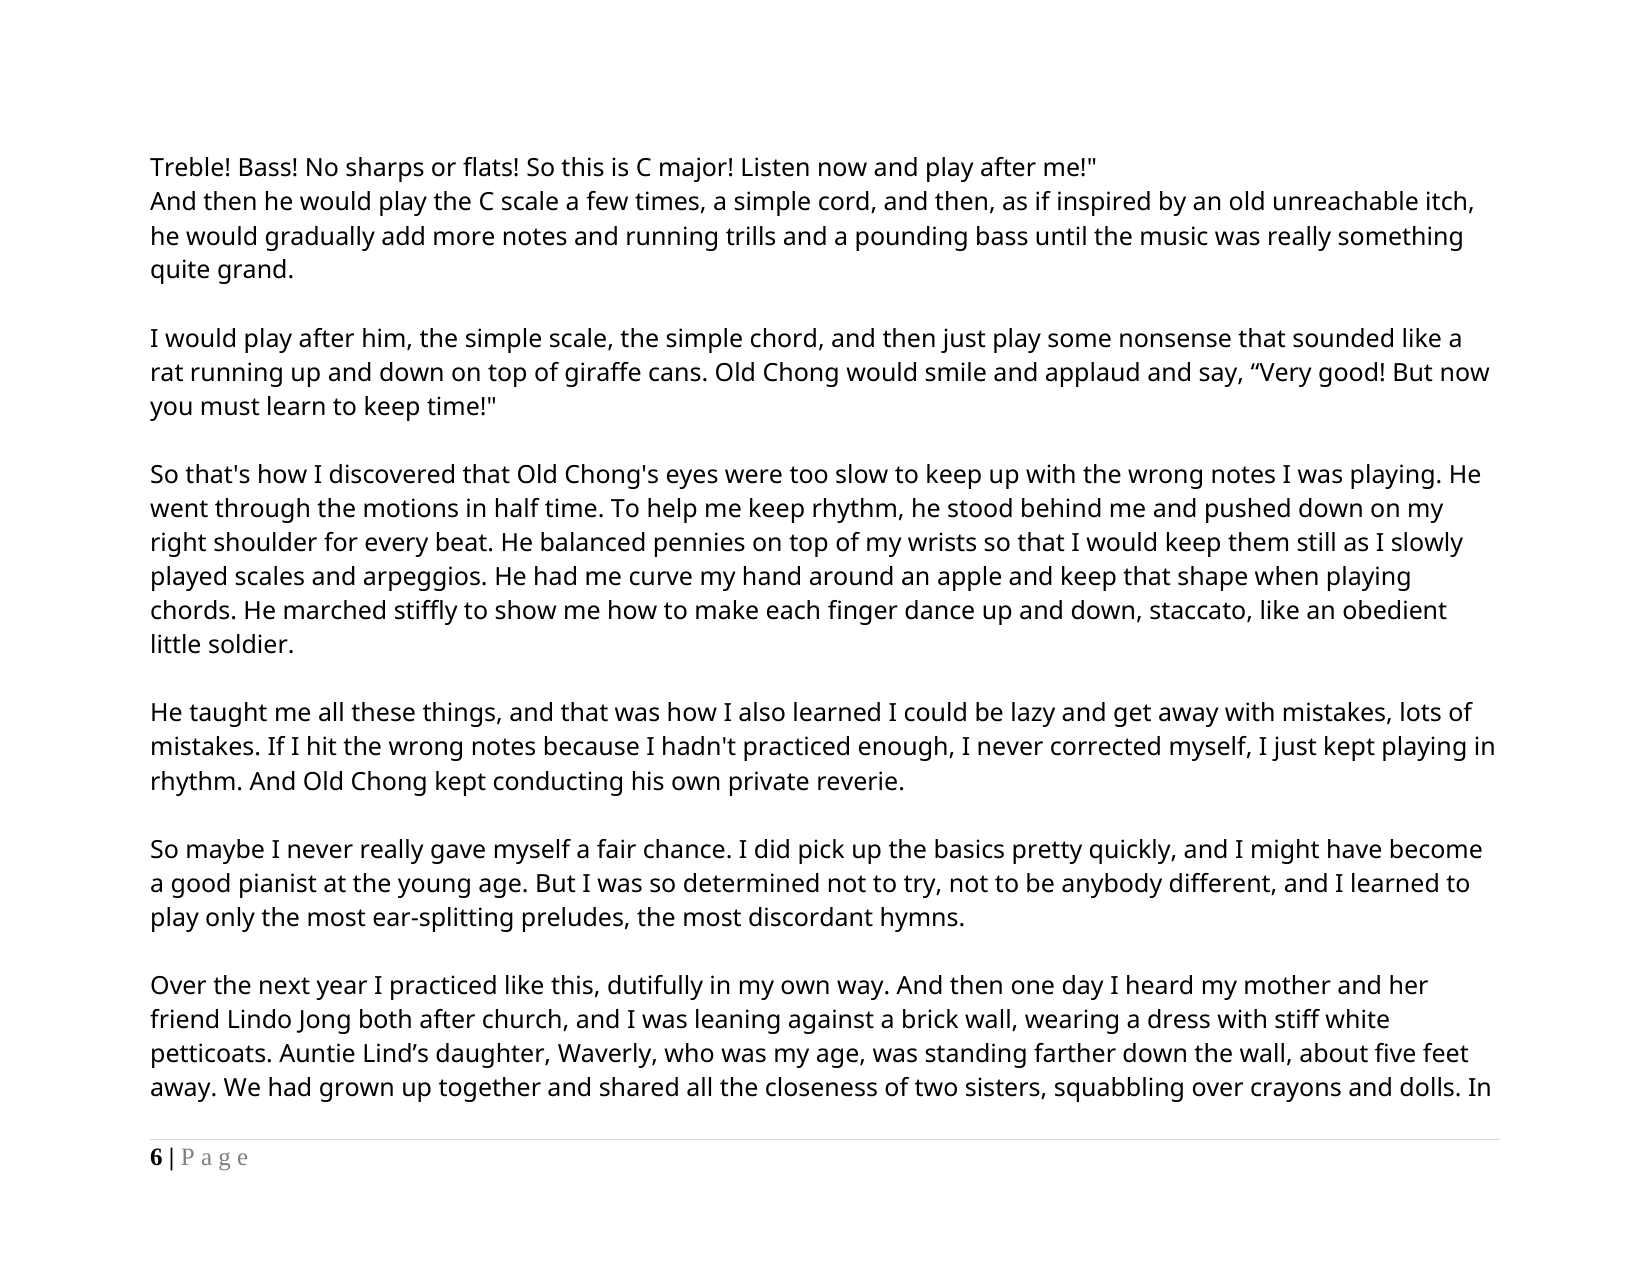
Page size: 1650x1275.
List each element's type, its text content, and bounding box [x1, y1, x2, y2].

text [150, 150, 1500, 286]
text I would play after him, the simple scale, the simple chord, and then just play some nonsense that sounded like a rat running up and down on top of giraffe cans. Old Chong would smile and applaud and say, “Very good! But now you must learn to keep time!" [150, 286, 1500, 422]
text He taught me all these things, and that was how I also learned I could be lazy and get away with mistakes, lots of mistakes. If I hit the wrong notes because I hadn't practiced enough, I never corrected myself, I just kept playing in rhythm. And Old Chong kept conducting his own private reverie. [150, 661, 1500, 797]
text So that's how I discovered that Old Chong's eyes were too slow to keep up with the wrong notes I was playing. He went through the motions in half time. To help me keep rhythm, he stood behind me and pushed down on my right shoulder for every beat. He balanced pennies on top of my wrists so that I would keep them still as I slowly played scales and arpeggios. He had me curve my hand around an apple and keep that shape when playing chords. He marched stiffly to show me how to make each finger dance up and down, staccato, like an obedient little soldier. [150, 422, 1500, 661]
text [150, 933, 1500, 1104]
text So maybe I never really gave myself a fair chance. I did pick up the basics pretty quickly, and I might have become a good pianist at the young age. But I was so determined not to try, not to be anybody different, and I learned to play only the most ear-splitting preludes, the most discordant hymns. [150, 797, 1500, 933]
